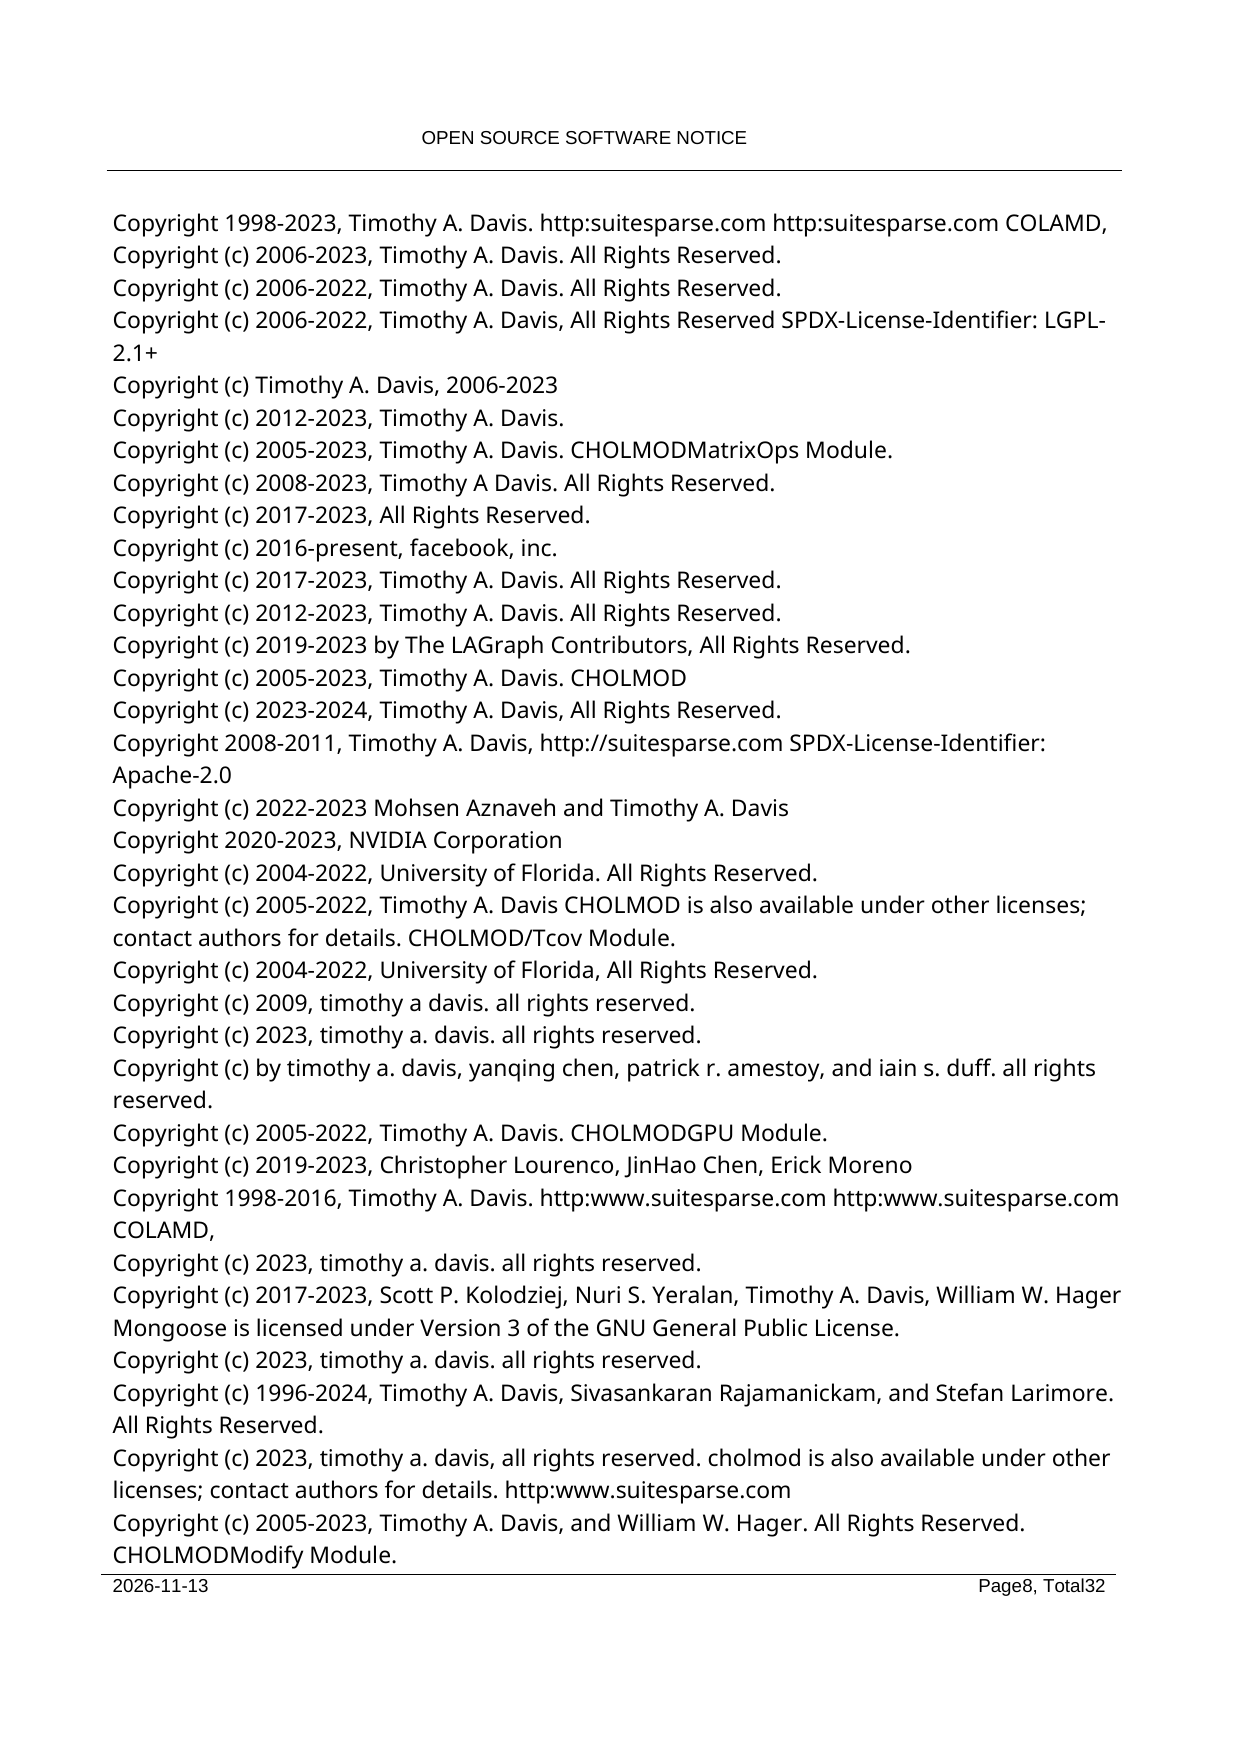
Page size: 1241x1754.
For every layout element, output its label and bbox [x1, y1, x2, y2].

text [112, 206, 1128, 1571]
